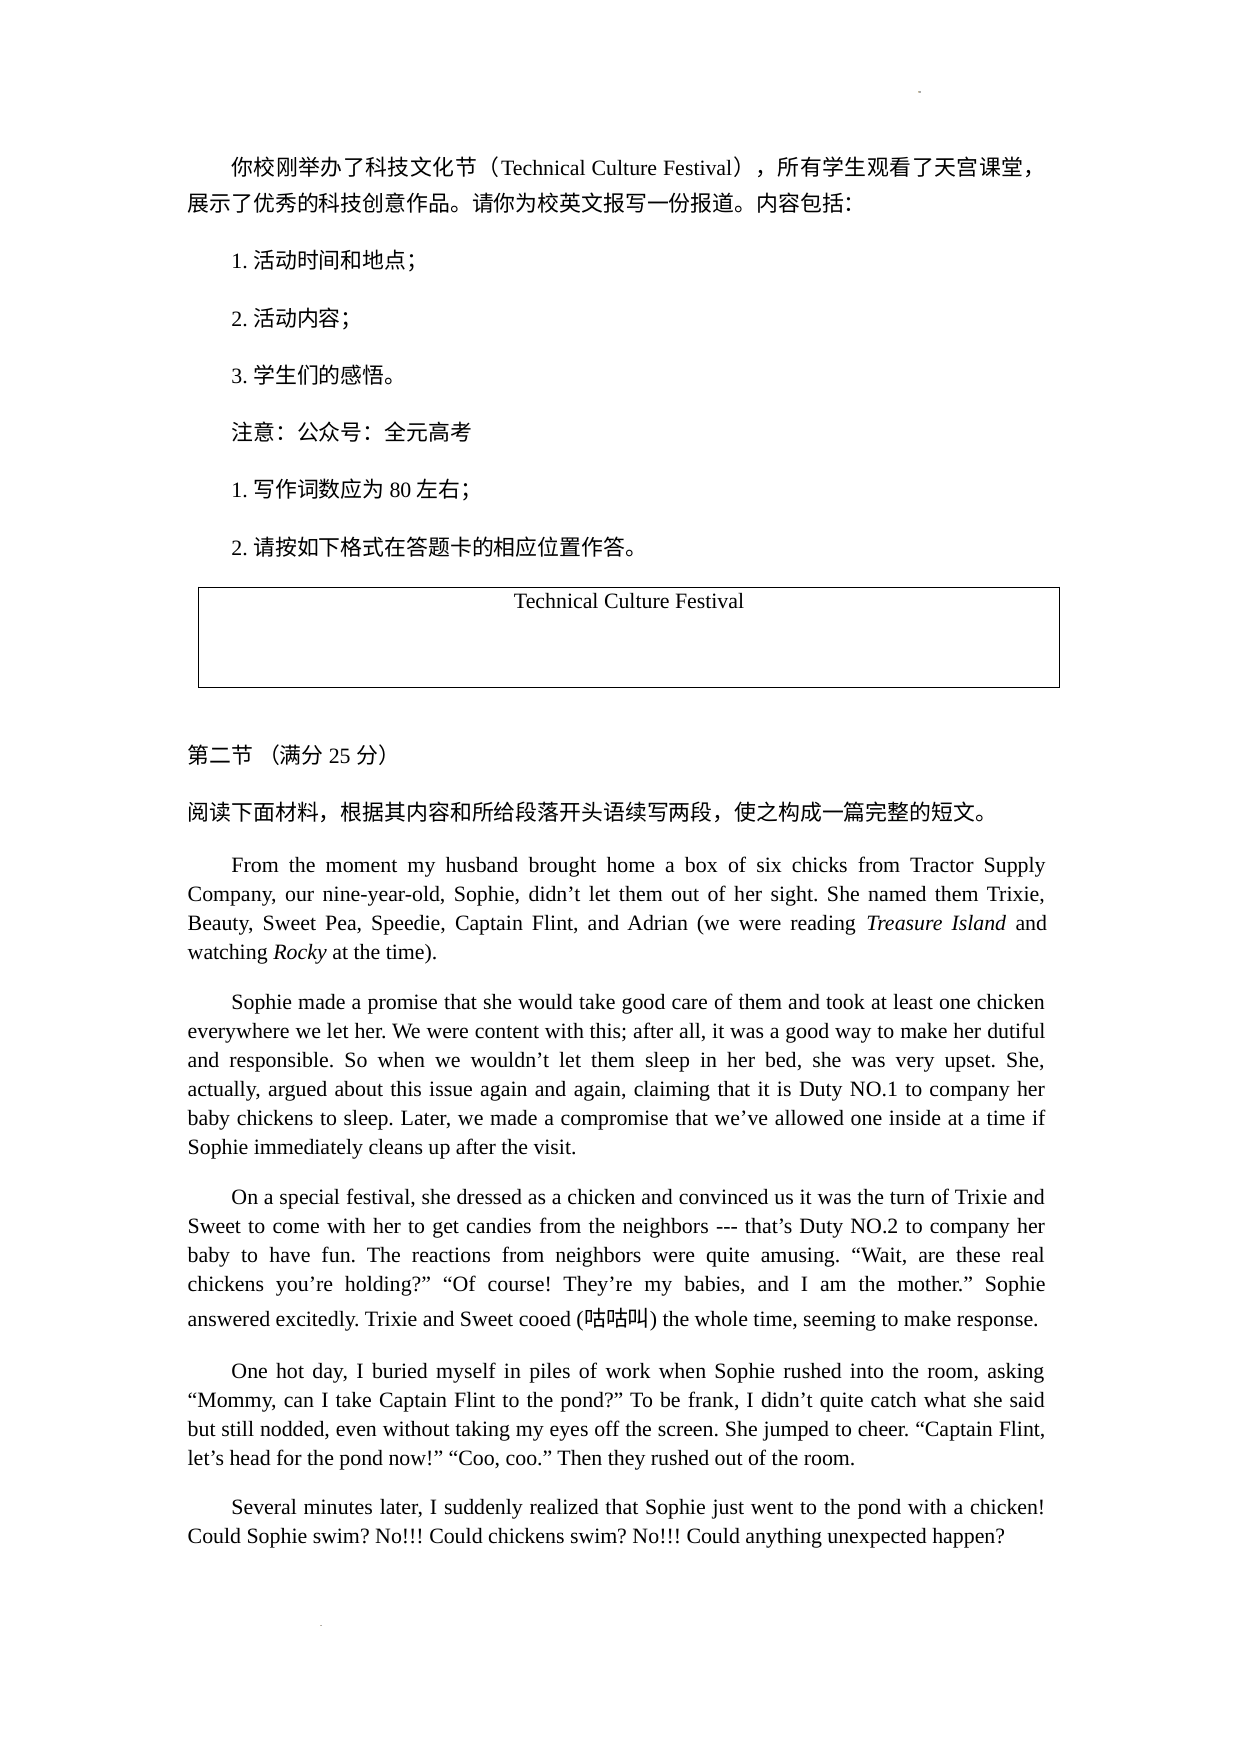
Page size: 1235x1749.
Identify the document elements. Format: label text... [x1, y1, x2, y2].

text Sophie made a promise that she would take good care of them and took at least one chicken everywhere we let her. We were content with this; after all, it was a good way to make her dutiful and responsible. So when we wouldn’t let them sleep in her bed, she was very upset. She, actually, argued about this issue again and again, claiming that it is Duty NO.1 to company her baby chickens to sleep. Later, we made a compromise that we’ve allowed one inside at a time if Sophie immediately cleans up after the visit. [187, 989, 1047, 1159]
text 第二节 （满分 25 分） [187, 738, 1047, 770]
text 3. 学生们的感悟。 [187, 358, 1047, 389]
text One hot day, I buried myself in piles of work when Sophie rushed into the room, asking “Mommy, can I take Captain Flint to the pond?” To be frank, I didn’t quite catch what she said but still nodded, even without taking my eyes off the screen. She jumped to cheer. “Captain Flint, let’s head for the pond now!” “Coo, coo.” Then they rushed out of the room. [187, 1358, 1047, 1470]
text From the moment my husband brought home a box of six chicks from Tractor Supply Company, our nine-year-old, Sophie, didn’t let them out of her sight. She named them Trixie, Beauty, Sweet Pea, Speedie, Captain Flint, and Adrian (we were reading Treasure Island and watching Rocky at the time). [187, 852, 1047, 964]
text On a special festival, she dressed as a chicken and convinced us it was the turn of Trixie and Sweet to come with her to get candies from the neighbors --- that’s Duty NO.2 to company her baby to have fun. The reactions from neighbors were quite amusing. “Wait, are these real chickens you’re holding?” “Of course! They’re my babies, and I am the mother.” Sophie answered excitedly. Trixie and Sweet cooed (咕咕叫) the whole time, seeming to make response. [187, 1184, 1047, 1332]
text 你校刚举办了科技文化节（Technical Culture Festival），所有学生观看了天宫课堂，展示了优秀的科技创意作品。请你为校英文报写一份报道。内容包括： [187, 150, 1047, 218]
text Several minutes later, I suddenly realized that Sophie just went to the pond with a chicken! Could Sophie swim? No!!! Could chickens swim? No!!! Could anything unexpected happen? [187, 1494, 1047, 1548]
text 2. 活动内容； [187, 301, 1047, 332]
text 1. 活动时间和地点； [187, 243, 1047, 275]
text 阅读下面材料，根据其内容和所给段落开头语续写两段，使之构成一篇完整的短文。 [187, 795, 1047, 827]
text 2. 请按如下格式在答题卡的相应位置作答。 [187, 529, 1047, 561]
text 注意：公众号：全元高考 [187, 415, 1047, 447]
table_header Technical Culture Festival [199, 588, 1059, 687]
text 1. 写作词数应为 80 左右； [187, 472, 1047, 504]
